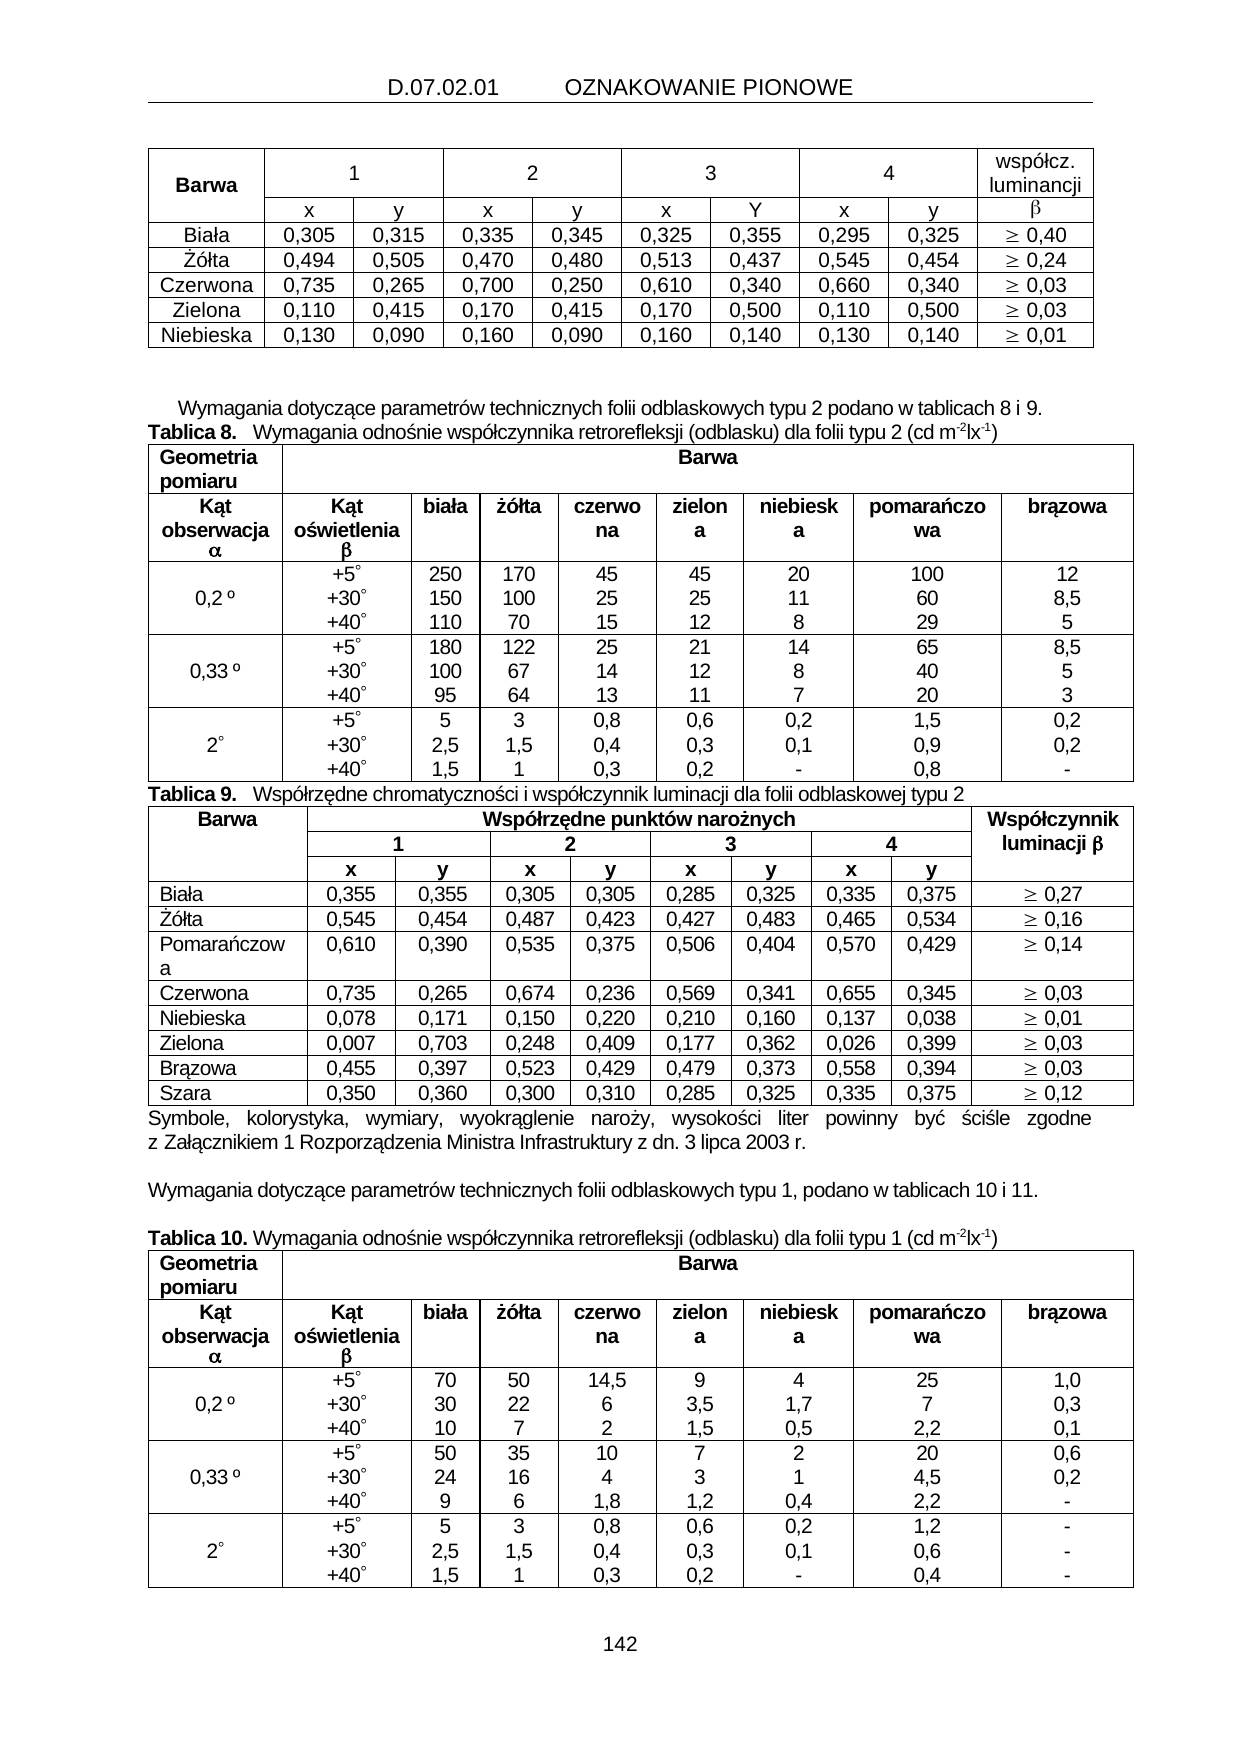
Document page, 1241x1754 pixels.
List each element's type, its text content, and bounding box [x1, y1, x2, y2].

table_cell +5 [283, 1514, 411, 1538]
table_cell Pomarańczowa [149, 932, 307, 980]
text Tablica 10. Wymagania odnośnie współczynnika retrorefleksji (odblasku) dla folii typu 1 (cd m-2lx-1) [148, 1226, 1093, 1250]
table_cell 0,355 [396, 882, 490, 906]
table_cell Niebieska [149, 1006, 307, 1030]
table_cell [149, 562, 282, 586]
table_cell 0,177 [651, 1031, 731, 1055]
table_cell 0,534 [892, 907, 971, 931]
table_cell 122 [481, 635, 558, 659]
table_cell 5 [412, 1514, 479, 1538]
table_cell 0,6 [1002, 1441, 1133, 1465]
table_cell +40 [283, 1416, 411, 1440]
table_cell 0,3 [1002, 1392, 1133, 1416]
table_cell 0,03 [978, 298, 1093, 322]
table_cell 4 [559, 1465, 656, 1489]
table_cell 0,03 [972, 981, 1133, 1005]
table_cell 24 [412, 1465, 479, 1489]
table_cell +30 [283, 1392, 411, 1416]
table_cell 0,325 [889, 223, 977, 247]
table_cell 0,437 [711, 248, 799, 272]
table_cell +5 [283, 562, 411, 586]
table_cell 0,454 [889, 248, 977, 272]
table_cell +5 [283, 1368, 411, 1392]
table_cell x [812, 857, 891, 881]
table_cell brązowa [1002, 1300, 1133, 1367]
table_cell 0,33 º [149, 1465, 282, 1489]
table_cell 0,423 [571, 907, 650, 931]
table_cell +30 [283, 1539, 411, 1562]
table_cell y [892, 857, 971, 881]
table_header współcz. luminancji [978, 149, 1093, 197]
table_header Współrzędne punktów narożnych [308, 807, 971, 831]
table_cell 20 [744, 562, 853, 586]
table_cell 0,340 [889, 273, 977, 297]
table_cell 0,310 [571, 1081, 650, 1105]
table_cell 7 [481, 1416, 558, 1440]
table_cell 0,427 [651, 907, 731, 931]
table_cell 0,160 [622, 323, 710, 347]
table_cell 0,505 [354, 248, 443, 272]
table_cell [149, 1514, 282, 1538]
table_cell żółta [481, 494, 558, 561]
table_cell 1,2 [657, 1489, 743, 1513]
table_cell +5 [283, 708, 411, 732]
table_cell 0,362 [732, 1031, 811, 1055]
table_cell Czerwona [149, 981, 307, 1005]
table_cell [149, 756, 282, 781]
table_cell Biała [149, 223, 264, 247]
table_cell 0,12 [972, 1081, 1133, 1105]
table_cell 8 [744, 659, 853, 683]
text Wymagania dotyczące parametrów technicznych folii odblaskowych typu 2 podano w tablicach 8 i 9. [148, 396, 1093, 420]
table_cell 0,735 [265, 273, 353, 297]
table_cell 11 [657, 683, 743, 707]
table_cell 2 [149, 733, 282, 756]
table_cell 0,3 [559, 1563, 656, 1587]
table_cell 0,735 [308, 981, 395, 1005]
table_cell 180 [412, 635, 479, 659]
table_cell 1,5 [412, 756, 479, 781]
table_cell +40 [283, 610, 411, 634]
table_cell 0,470 [444, 248, 532, 272]
table_cell 3 [651, 832, 811, 856]
table_cell 0,479 [651, 1056, 731, 1080]
table_cell 1,2 [854, 1514, 1001, 1538]
table_cell 0,375 [892, 882, 971, 906]
table_cell 0,610 [308, 932, 395, 980]
table_cell 0,480 [533, 248, 621, 272]
table_cell 0,2 [744, 708, 853, 732]
table_cell 0,2 º [149, 586, 282, 610]
table_cell +30 [283, 586, 411, 610]
table_cell 45 [559, 562, 656, 586]
table_cell Y [711, 198, 799, 222]
table_cell Czerwona [149, 273, 264, 297]
table_cell 0,390 [396, 932, 490, 980]
table_cell 0,2 [657, 1563, 743, 1587]
table_cell Kąt obserwacja [149, 1300, 282, 1367]
table_cell Żółta [149, 907, 307, 931]
table_header Barwa [283, 1251, 1133, 1299]
table_cell 0,483 [732, 907, 811, 931]
table_cell 250 [412, 562, 479, 586]
table_cell 0,140 [889, 323, 977, 347]
table_cell 0,9 [854, 733, 1001, 756]
table_cell 10 [559, 1441, 656, 1465]
table_cell czerwona [559, 1300, 656, 1367]
table_cell +30 [283, 733, 411, 756]
table_cell 0,01 [978, 323, 1093, 347]
table_cell 0,558 [812, 1056, 891, 1080]
table_cell 5 [1002, 659, 1133, 683]
table_cell 12 [657, 659, 743, 683]
table_cell 0,300 [491, 1081, 570, 1105]
table_cell 2 [559, 1416, 656, 1440]
table_cell Kąt oświetlenia [283, 494, 411, 561]
table_cell żółta [481, 1300, 558, 1367]
table_cell 0,1 [744, 1539, 853, 1562]
table_cell 14,5 [559, 1368, 656, 1392]
table_cell Szara [149, 1081, 307, 1105]
table_cell 2 [491, 832, 650, 856]
table_cell 2 [744, 1441, 853, 1465]
table_cell 7 [854, 1392, 1001, 1416]
table_cell 95 [412, 683, 479, 707]
table_cell +40 [283, 683, 411, 707]
table_cell 25 [854, 1368, 1001, 1392]
table_cell 0,2 º [149, 1392, 282, 1416]
table_cell Kąt oświetlenia [283, 1300, 411, 1367]
table_cell 0,315 [354, 223, 443, 247]
table_cell 0,703 [396, 1031, 490, 1055]
table_cell 0,03 [978, 273, 1093, 297]
table_cell 0,340 [711, 273, 799, 297]
table_cell 4 [744, 1368, 853, 1392]
table_header Geometria pomiaru [149, 1251, 282, 1299]
table_cell Biała [149, 882, 307, 906]
table_cell 0,110 [800, 298, 888, 322]
table_cell 0,360 [396, 1081, 490, 1105]
table_cell +30 [283, 659, 411, 683]
table_header 3 [622, 149, 799, 197]
table_cell 0,335 [812, 882, 891, 906]
table_cell 7 [744, 683, 853, 707]
table_cell 0,8 [559, 1514, 656, 1538]
table_cell - [1002, 1489, 1133, 1513]
table_cell 16 [481, 1465, 558, 1489]
table_cell 0,375 [571, 932, 650, 980]
table_cell [149, 1441, 282, 1465]
table_cell 0,2 [1002, 708, 1133, 732]
table_cell 0,415 [354, 298, 443, 322]
table_cell 11 [744, 586, 853, 610]
table_cell 3,5 [657, 1392, 743, 1416]
table_cell 3 [481, 708, 558, 732]
table_cell 0,335 [444, 223, 532, 247]
table_cell 0,373 [732, 1056, 811, 1080]
table_cell 0,27 [972, 882, 1133, 906]
table_cell 0,3 [559, 756, 656, 781]
table_cell - [1002, 1514, 1133, 1538]
table_cell 65 [854, 635, 1001, 659]
table_cell 64 [481, 683, 558, 707]
table_cell 0,078 [308, 1006, 395, 1030]
table_cell 70 [412, 1368, 479, 1392]
table_cell 0,130 [265, 323, 353, 347]
table_cell 0,454 [396, 907, 490, 931]
table_cell 0,415 [533, 298, 621, 322]
table_cell 1,5 [481, 1539, 558, 1562]
table_cell 0,236 [571, 981, 650, 1005]
table_cell 0,523 [491, 1056, 570, 1080]
table_cell - [744, 756, 853, 781]
table_cell 0,570 [812, 932, 891, 980]
table_cell 0,429 [892, 932, 971, 980]
text Tablica 9. Współrzędne chromatyczności i współczynnik luminacji dla folii odblaskowej typu 2 [148, 782, 1093, 806]
table_cell 8,5 [1002, 586, 1133, 610]
table_cell 0,5 [744, 1416, 853, 1440]
table_cell 0,335 [812, 1081, 891, 1105]
table_cell y [732, 857, 811, 881]
table_cell - [744, 1563, 853, 1587]
table_cell 60 [854, 586, 1001, 610]
table_cell +40 [283, 1489, 411, 1513]
table_cell 0,130 [800, 323, 888, 347]
table_cell +40 [283, 1563, 411, 1587]
table_cell 0,160 [444, 323, 532, 347]
table_cell y [571, 857, 650, 881]
table_cell 0,305 [265, 223, 353, 247]
table_cell biała [412, 1300, 479, 1367]
table_cell 1,5 [481, 733, 558, 756]
table_cell 1,8 [559, 1489, 656, 1513]
table_cell 0,465 [812, 907, 891, 931]
table_cell 0,494 [265, 248, 353, 272]
table_cell [149, 1368, 282, 1392]
table_cell 0,3 [657, 1539, 743, 1562]
table_cell 0,355 [711, 223, 799, 247]
table_cell 0,265 [396, 981, 490, 1005]
table_cell 4,5 [854, 1465, 1001, 1489]
table_cell Brązowa [149, 1056, 307, 1080]
table_cell 25 [657, 586, 743, 610]
table_cell 0,674 [491, 981, 570, 1005]
table_cell 12 [657, 610, 743, 634]
table_cell 0,409 [571, 1031, 650, 1055]
table_cell 0,345 [892, 981, 971, 1005]
table_header Współczynnik luminacji [972, 807, 1133, 881]
table_cell 1,0 [1002, 1368, 1133, 1392]
table_cell 45 [657, 562, 743, 586]
table_cell 0,397 [396, 1056, 490, 1080]
table_cell 0,026 [812, 1031, 891, 1055]
table_cell y [533, 198, 621, 222]
table_cell 0,535 [491, 932, 570, 980]
table_cell [978, 198, 1093, 222]
table_cell 0,8 [559, 708, 656, 732]
table_cell 3 [481, 1514, 558, 1538]
table_cell 2,2 [854, 1416, 1001, 1440]
table_header 2 [444, 149, 621, 197]
table_cell 0,325 [622, 223, 710, 247]
table_cell 0,24 [978, 248, 1093, 272]
table_cell 1 [744, 1465, 853, 1489]
table_cell 0,341 [732, 981, 811, 1005]
table_cell 0,171 [396, 1006, 490, 1030]
table_cell x [265, 198, 353, 222]
table_cell 0,038 [892, 1006, 971, 1030]
table_cell 15 [559, 610, 656, 634]
table_cell 0,660 [800, 273, 888, 297]
table_cell 0,1 [744, 733, 853, 756]
table_cell 3 [657, 1465, 743, 1489]
table_cell - [1002, 1563, 1133, 1587]
table_cell [149, 610, 282, 634]
table_cell 0,1 [1002, 1416, 1133, 1440]
table_cell 8 [744, 610, 853, 634]
table_cell 0,429 [571, 1056, 650, 1080]
table_cell +30 [283, 1465, 411, 1489]
table_cell 1,5 [854, 708, 1001, 732]
table_cell 70 [481, 610, 558, 634]
table_cell 2,2 [854, 1489, 1001, 1513]
table_cell zielona [657, 1300, 743, 1367]
table_cell y [889, 198, 977, 222]
table_header 4 [800, 149, 977, 197]
table_cell 6 [559, 1392, 656, 1416]
table_cell 0,506 [651, 932, 731, 980]
table_cell 8,5 [1002, 635, 1133, 659]
table_cell 6 [481, 1489, 558, 1513]
table_cell +5 [283, 1441, 411, 1465]
table_cell y [396, 857, 490, 881]
table_cell 0,285 [651, 882, 731, 906]
table_cell 100 [481, 586, 558, 610]
table_cell 0,345 [533, 223, 621, 247]
table_cell 0,160 [732, 1006, 811, 1030]
table_cell 1,5 [657, 1416, 743, 1440]
table_cell 50 [481, 1368, 558, 1392]
table_cell [149, 1489, 282, 1513]
table_cell 12 [1002, 562, 1133, 586]
table_cell 0,265 [354, 273, 443, 297]
table_cell Żółta [149, 248, 264, 272]
table_cell 0,6 [657, 1514, 743, 1538]
table_cell 0,700 [444, 273, 532, 297]
table_cell 1,7 [744, 1392, 853, 1416]
table_cell 0,16 [972, 907, 1133, 931]
table_cell pomarańczowa [854, 494, 1001, 561]
table_cell zielona [657, 494, 743, 561]
table_cell 0,8 [854, 756, 1001, 781]
table_cell 9 [657, 1368, 743, 1392]
table_cell 5 [1002, 610, 1133, 634]
table_cell 14 [744, 635, 853, 659]
table_cell 0,4 [744, 1489, 853, 1513]
table_cell 100 [412, 659, 479, 683]
table_cell [149, 708, 282, 732]
table_cell 0,33 º [149, 659, 282, 683]
table_cell +5 [283, 635, 411, 659]
table_cell 13 [559, 683, 656, 707]
table_cell 0,248 [491, 1031, 570, 1055]
table_cell 0,03 [972, 1031, 1133, 1055]
table_cell 0,500 [889, 298, 977, 322]
table_cell [149, 1563, 282, 1587]
table_cell 1 [481, 1563, 558, 1587]
table_cell 20 [854, 683, 1001, 707]
table_cell 4 [812, 832, 971, 856]
table_cell 3 [1002, 683, 1133, 707]
table_cell +40 [283, 756, 411, 781]
table_cell 0,2 [1002, 733, 1133, 756]
table_cell 50 [412, 1441, 479, 1465]
table_cell 0,355 [308, 882, 395, 906]
table_cell 22 [481, 1392, 558, 1416]
table_cell niebieska [744, 494, 853, 561]
table_cell 2,5 [412, 733, 479, 756]
table_cell [149, 1416, 282, 1440]
table_cell niebieska [744, 1300, 853, 1367]
table_cell 0,40 [978, 223, 1093, 247]
table_cell 0,305 [491, 882, 570, 906]
table_cell 0,090 [533, 323, 621, 347]
table_cell 170 [481, 562, 558, 586]
table_cell x [491, 857, 570, 881]
table_cell 0,03 [972, 1056, 1133, 1080]
table_cell x [622, 198, 710, 222]
table_cell 0,285 [651, 1081, 731, 1105]
table_cell 110 [412, 610, 479, 634]
table_cell y [354, 198, 443, 222]
table_cell pomarańczowa [854, 1300, 1001, 1367]
table_cell 0,404 [732, 932, 811, 980]
table_cell 0,170 [444, 298, 532, 322]
table_cell x [800, 198, 888, 222]
text Tablica 8. Wymagania odnośnie współczynnika retrorefleksji (odblasku) dla folii typu 2 (cd m-2lx-1) [148, 420, 1093, 444]
table_cell 0,6 [854, 1539, 1001, 1562]
table_cell x [308, 857, 395, 881]
table_cell 0,2 [657, 756, 743, 781]
table_cell 0,545 [800, 248, 888, 272]
text Symbole, kolorystyka, wymiary, wyokrąglenie naroży, wysokości liter powinny być ściśle zgodne z Załącznikiem 1 Rozporządzenia Ministra Infrastruktury z dn. 3 lipca 2003 r. [148, 1106, 1093, 1154]
table_cell 0,513 [622, 248, 710, 272]
table_header Barwa [283, 445, 1133, 493]
table_cell - [1002, 1539, 1133, 1562]
table_cell czerwona [559, 494, 656, 561]
table_cell 9 [412, 1489, 479, 1513]
table_cell 150 [412, 586, 479, 610]
table_cell 0,090 [354, 323, 443, 347]
table_cell 0,500 [711, 298, 799, 322]
table_cell 2,5 [412, 1539, 479, 1562]
table_cell 0,210 [651, 1006, 731, 1030]
table_cell 0,150 [491, 1006, 570, 1030]
table_cell Niebieska [149, 323, 264, 347]
table_cell 0,394 [892, 1056, 971, 1080]
table_cell 5 [412, 708, 479, 732]
table_cell 0,610 [622, 273, 710, 297]
table_cell 0,2 [744, 1514, 853, 1538]
table_cell 0,545 [308, 907, 395, 931]
table_cell 30 [412, 1392, 479, 1416]
table_cell 0,250 [533, 273, 621, 297]
table_header Barwa [149, 807, 307, 881]
table_cell 25 [559, 586, 656, 610]
table_cell 0,655 [812, 981, 891, 1005]
table_cell 0,140 [711, 323, 799, 347]
table_cell 0,4 [559, 733, 656, 756]
table_cell [149, 635, 282, 659]
table_cell - [1002, 756, 1133, 781]
table_cell 1 [481, 756, 558, 781]
table_cell 0,455 [308, 1056, 395, 1080]
table_cell 0,3 [657, 733, 743, 756]
table_cell 29 [854, 610, 1001, 634]
table_cell x [651, 857, 731, 881]
table_cell 100 [854, 562, 1001, 586]
table_cell 0,305 [571, 882, 650, 906]
table_header Geometria pomiaru [149, 445, 282, 493]
table_cell 10 [412, 1416, 479, 1440]
table_cell 0,325 [732, 1081, 811, 1105]
table_cell 2 [149, 1539, 282, 1562]
table_cell 67 [481, 659, 558, 683]
table_cell 0,399 [892, 1031, 971, 1055]
table_cell 0,220 [571, 1006, 650, 1030]
table_cell [149, 683, 282, 707]
table_cell 0,4 [854, 1563, 1001, 1587]
table_cell 0,4 [559, 1539, 656, 1562]
table_cell 0,569 [651, 981, 731, 1005]
table_cell 0,2 [1002, 1465, 1133, 1489]
table_cell 40 [854, 659, 1001, 683]
table_cell brązowa [1002, 494, 1133, 561]
table_cell Zielona [149, 298, 264, 322]
table_header Barwa [149, 149, 264, 222]
table_cell 20 [854, 1441, 1001, 1465]
table_cell 0,007 [308, 1031, 395, 1055]
table_cell Kąt obserwacja [149, 494, 282, 561]
text Wymagania dotyczące parametrów technicznych folii odblaskowych typu 1, podano w tablicach 10 i 11. [148, 1178, 1093, 1202]
table_cell 0,325 [732, 882, 811, 906]
table_cell 0,14 [972, 932, 1133, 980]
table_cell 0,170 [622, 298, 710, 322]
table_cell 0,375 [892, 1081, 971, 1105]
table_cell 35 [481, 1441, 558, 1465]
table_cell 0,487 [491, 907, 570, 931]
table_cell 0,295 [800, 223, 888, 247]
table_cell 14 [559, 659, 656, 683]
table_header 1 [265, 149, 443, 197]
table_cell 1,5 [412, 1563, 479, 1587]
table_cell 0,137 [812, 1006, 891, 1030]
table_cell 0,110 [265, 298, 353, 322]
table_cell 1 [308, 832, 490, 856]
table_cell 0,01 [972, 1006, 1133, 1030]
table_cell 0,6 [657, 708, 743, 732]
table_cell Zielona [149, 1031, 307, 1055]
table_cell biała [412, 494, 479, 561]
table_cell 21 [657, 635, 743, 659]
table_cell x [444, 198, 532, 222]
table_cell 25 [559, 635, 656, 659]
table_cell 7 [657, 1441, 743, 1465]
table_cell 0,350 [308, 1081, 395, 1105]
